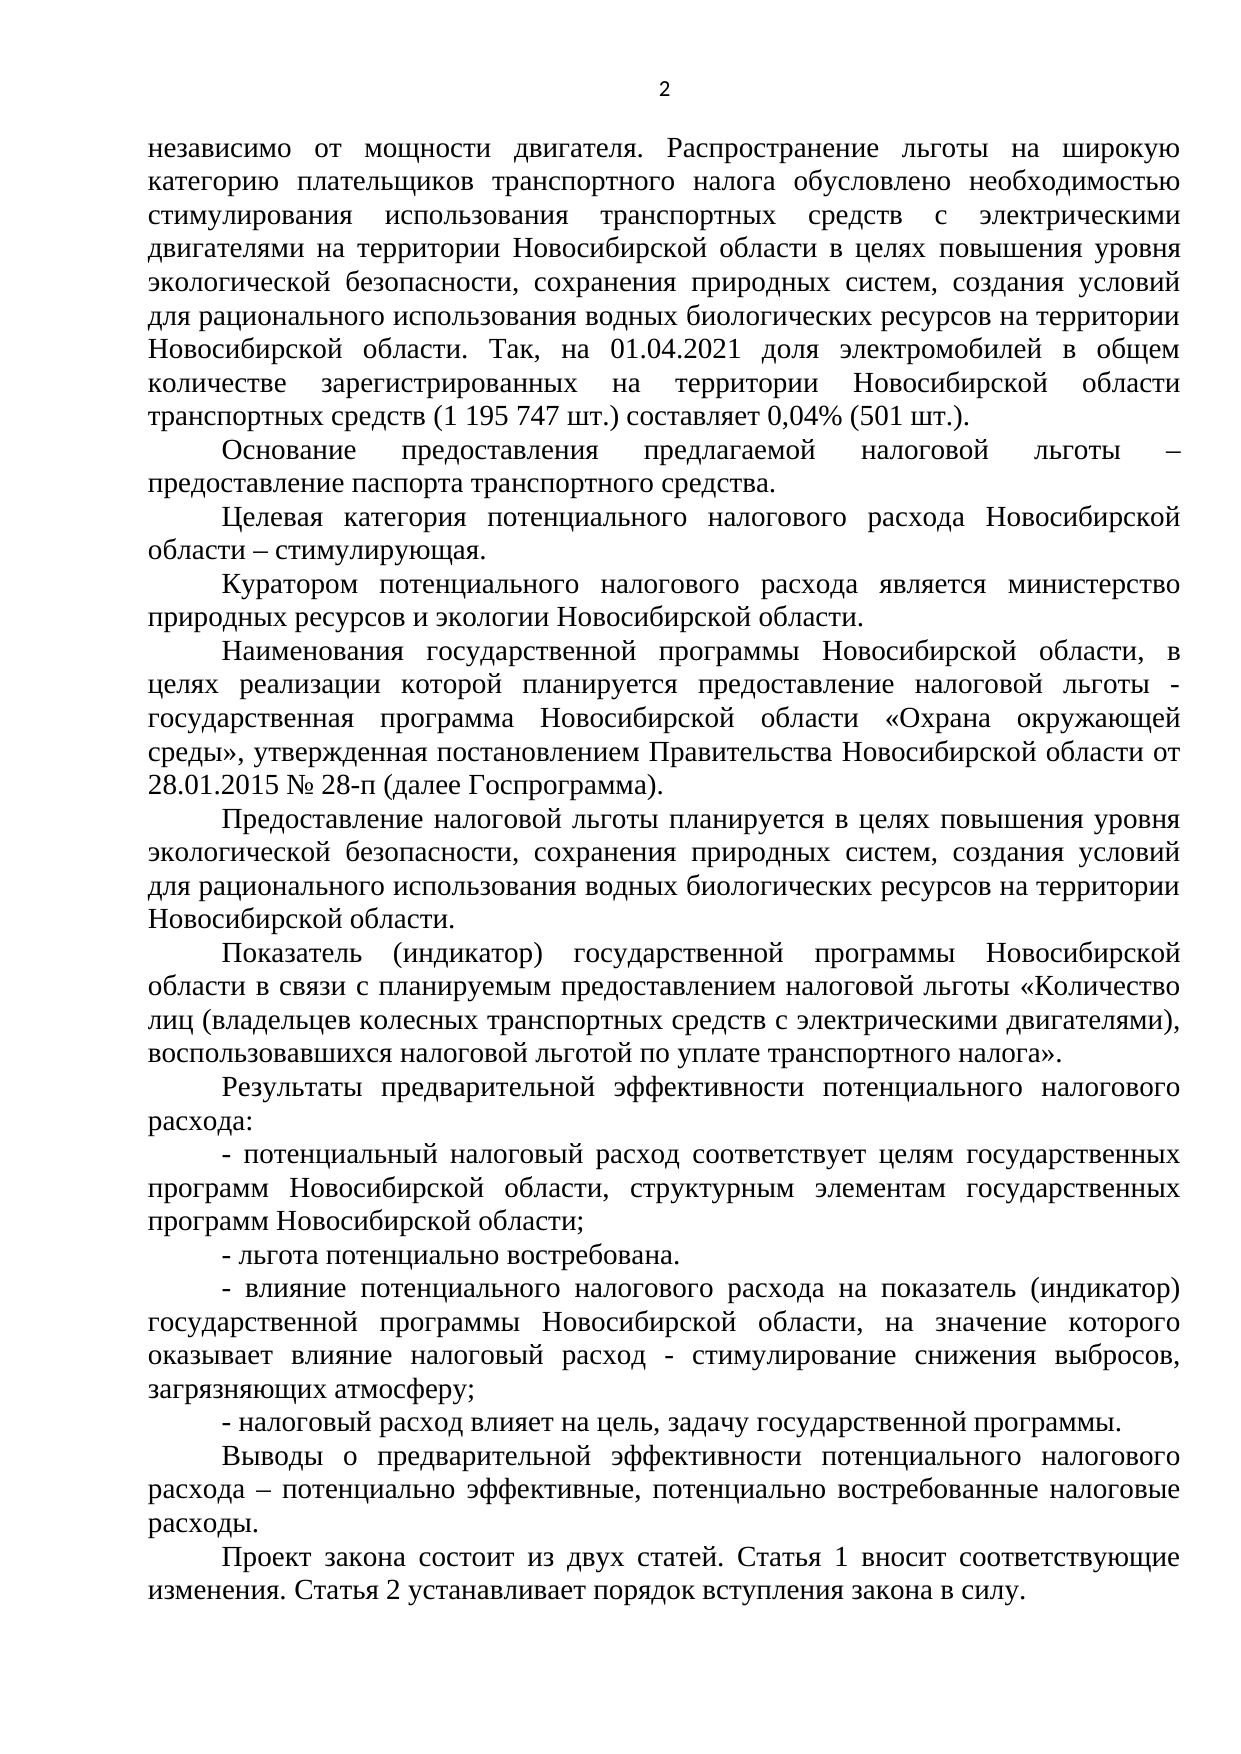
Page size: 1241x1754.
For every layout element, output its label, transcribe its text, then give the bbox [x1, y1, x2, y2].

text - влияние потенциального налогового расхода на показатель (индикатор) государственной программы Новосибирской области, на значение которого оказывает влияние налоговый расход - стимулирование снижения выбросов, загрязняющих атмосферу; [148, 1270, 1181, 1404]
text - потенциальный налоговый расход соответствует целям государственных программ Новосибирской области, структурным элементам государственных программ Новосибирской области; [148, 1136, 1181, 1237]
text Куратором потенциального налогового расхода является министерство природных ресурсов и экологии Новосибирской области. [148, 566, 1181, 633]
text Показатель (индикатор) государственной программы Новосибирской области в связи с планируемым предоставлением налоговой льготы «Количество лиц (владельцев колесных транспортных средств с электрическими двигателями), воспользовавшихся налоговой льготой по уплате транспортного налога». [148, 935, 1181, 1069]
text Наименования государственной программы Новосибирской области, в целях реализации которой планируется предоставление налоговой льготы - государственная программа Новосибирской области «Охрана окружающей среды», утвержденная постановлением Правительства Новосибирской области от 28.01.2015 № 28-п (далее Госпрограмма). [148, 633, 1181, 801]
text Проект закона состоит из двух статей. Статья 1 вносит соответствующие изменения. Статья 2 устанавливает порядок вступления закона в силу. [148, 1539, 1181, 1606]
text Предоставление налоговой льготы планируется в целях повышения уровня экологической безопасности, сохранения природных систем, создания условий для рационального использования водных биологических ресурсов на территории Новосибирской области. [148, 801, 1181, 935]
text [148, 130, 1181, 432]
text Выводы о предварительной эффективности потенциального налогового расхода – потенциально эффективные, потенциально востребованные налоговые расходы. [148, 1438, 1181, 1539]
text Результаты предварительной эффективности потенциального налогового расхода: [148, 1069, 1181, 1136]
text Основание предоставления предлагаемой налоговой льготы – предоставление паспорта транспортного средства. [148, 432, 1181, 499]
text - налоговый расход влияет на цель, задачу государственной программы. [148, 1404, 1181, 1438]
text - льгота потенциально востребована. [148, 1237, 1181, 1270]
text Целевая категория потенциального налогового расхода Новосибирской области – стимулирующая. [148, 499, 1181, 566]
